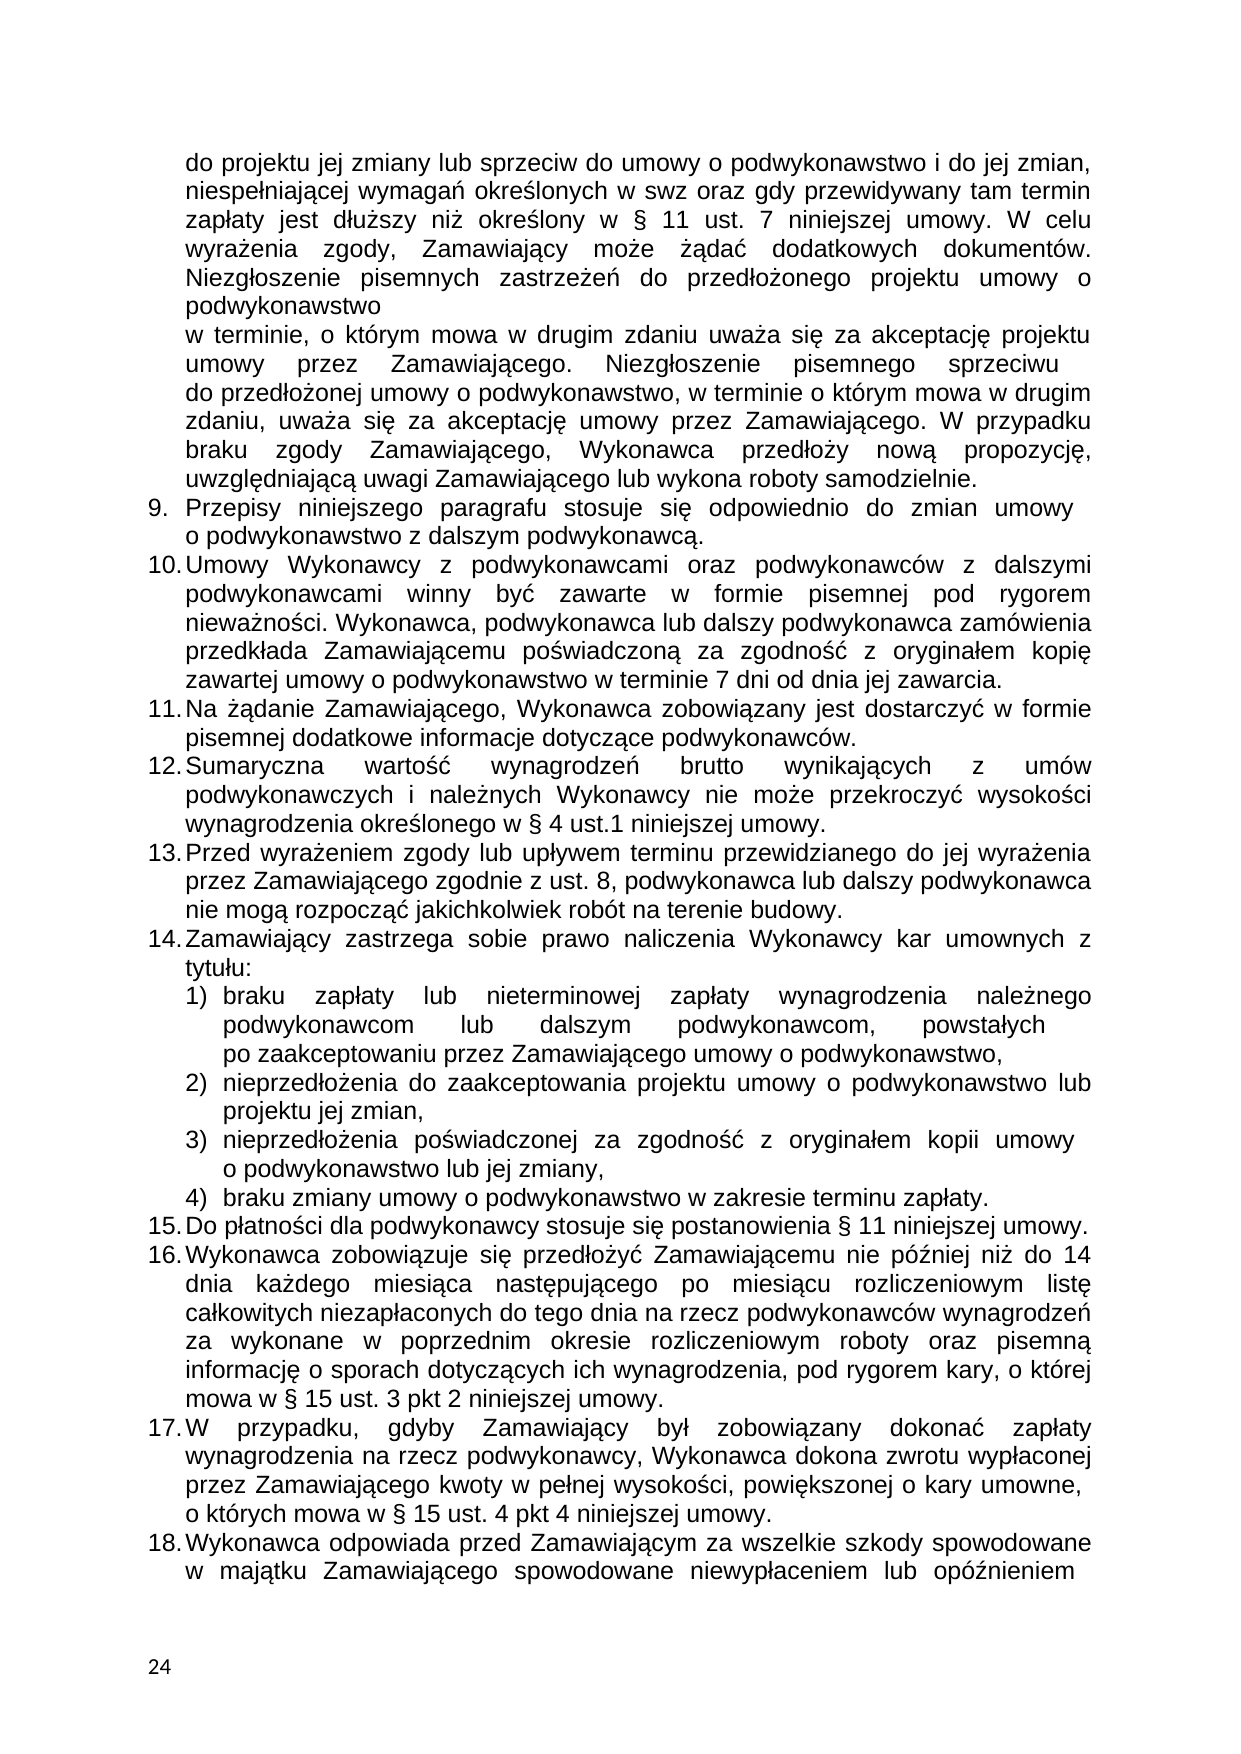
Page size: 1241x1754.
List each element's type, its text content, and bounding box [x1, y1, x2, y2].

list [148, 148, 1093, 493]
list braku zapłaty lub nieterminowej zapłaty wynagrodzenia należnego podwykonawcom lub dalszym podwykonawcom, powstałych po zaakceptowaniu przez Zamawiającego umowy o podwykonawstwo, [185, 981, 1093, 1068]
list Przed wyrażeniem zgody lub upływem terminu przewidzianego do jej wyrażenia przez Zamawiającego zgodnie z ust. 8, podwykonawca lub dalszy podwykonawca nie mogą rozpocząć jakichkolwiek robót na terenie budowy. [148, 838, 1093, 924]
list Na żądanie Zamawiającego, Wykonawca zobowiązany jest dostarczyć w formie pisemnej dodatkowe informacje dotyczące podwykonawców. [148, 694, 1093, 751]
list nieprzedłożenia poświadczonej za zgodność z oryginałem kopii umowy o podwykonawstwo lub jej zmiany, [185, 1125, 1093, 1183]
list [148, 1528, 1093, 1585]
list Zamawiający zastrzega sobie prawo naliczenia Wykonawcy kar umownych z tytułu: [148, 924, 1093, 981]
list Do płatności dla podwykonawcy stosuje się postanowienia § 11 niniejszej umowy. [148, 1211, 1093, 1240]
list Umowy Wykonawcy z podwykonawcami oraz podwykonawców z dalszymi podwykonawcami winny być zawarte w formie pisemnej pod rygorem nieważności. Wykonawca, podwykonawca lub dalszy podwykonawca zamówienia przedkłada Zamawiającemu poświadczoną za zgodność z oryginałem kopię zawartej umowy o podwykonawstwo w terminie 7 dni od dnia jej zawarcia. [148, 550, 1093, 694]
list W przypadku, gdyby Zamawiający był zobowiązany dokonać zapłaty wynagrodzenia na rzecz podwykonawcy, Wykonawca dokona zwrotu wypłaconej przez Zamawiającego kwoty w pełnej wysokości, powiększonej o kary umowne, o których mowa w § 15 ust. 4 pkt 4 niniejszej umowy. [148, 1413, 1093, 1528]
list Wykonawca zobowiązuje się przedłożyć Zamawiającemu nie później niż do 14 dnia każdego miesiąca następującego po miesiącu rozliczeniowym listę całkowitych niezapłaconych do tego dnia na rzecz podwykonawców wynagrodzeń za wykonane w poprzednim okresie rozliczeniowym roboty oraz pisemną informację o sporach dotyczących ich wynagrodzenia, pod rygorem kary, o której mowa w § 15 ust. 3 pkt 2 niniejszej umowy. [148, 1240, 1093, 1413]
list Sumaryczna wartość wynagrodzeń brutto wynikających z umów podwykonawczych i należnych Wykonawcy nie może przekroczyć wysokości wynagrodzenia określonego w § 4 ust.1 niniejszej umowy. [148, 751, 1093, 838]
list nieprzedłożenia do zaakceptowania projektu umowy o podwykonawstwo lub projektu jej zmian, [185, 1068, 1093, 1125]
list braku zmiany umowy o podwykonawstwo w zakresie terminu zapłaty. [185, 1183, 1093, 1211]
list Przepisy niniejszego paragrafu stosuje się odpowiednio do zmian umowy o podwykonawstwo z dalszym podwykonawcą. [148, 493, 1093, 550]
